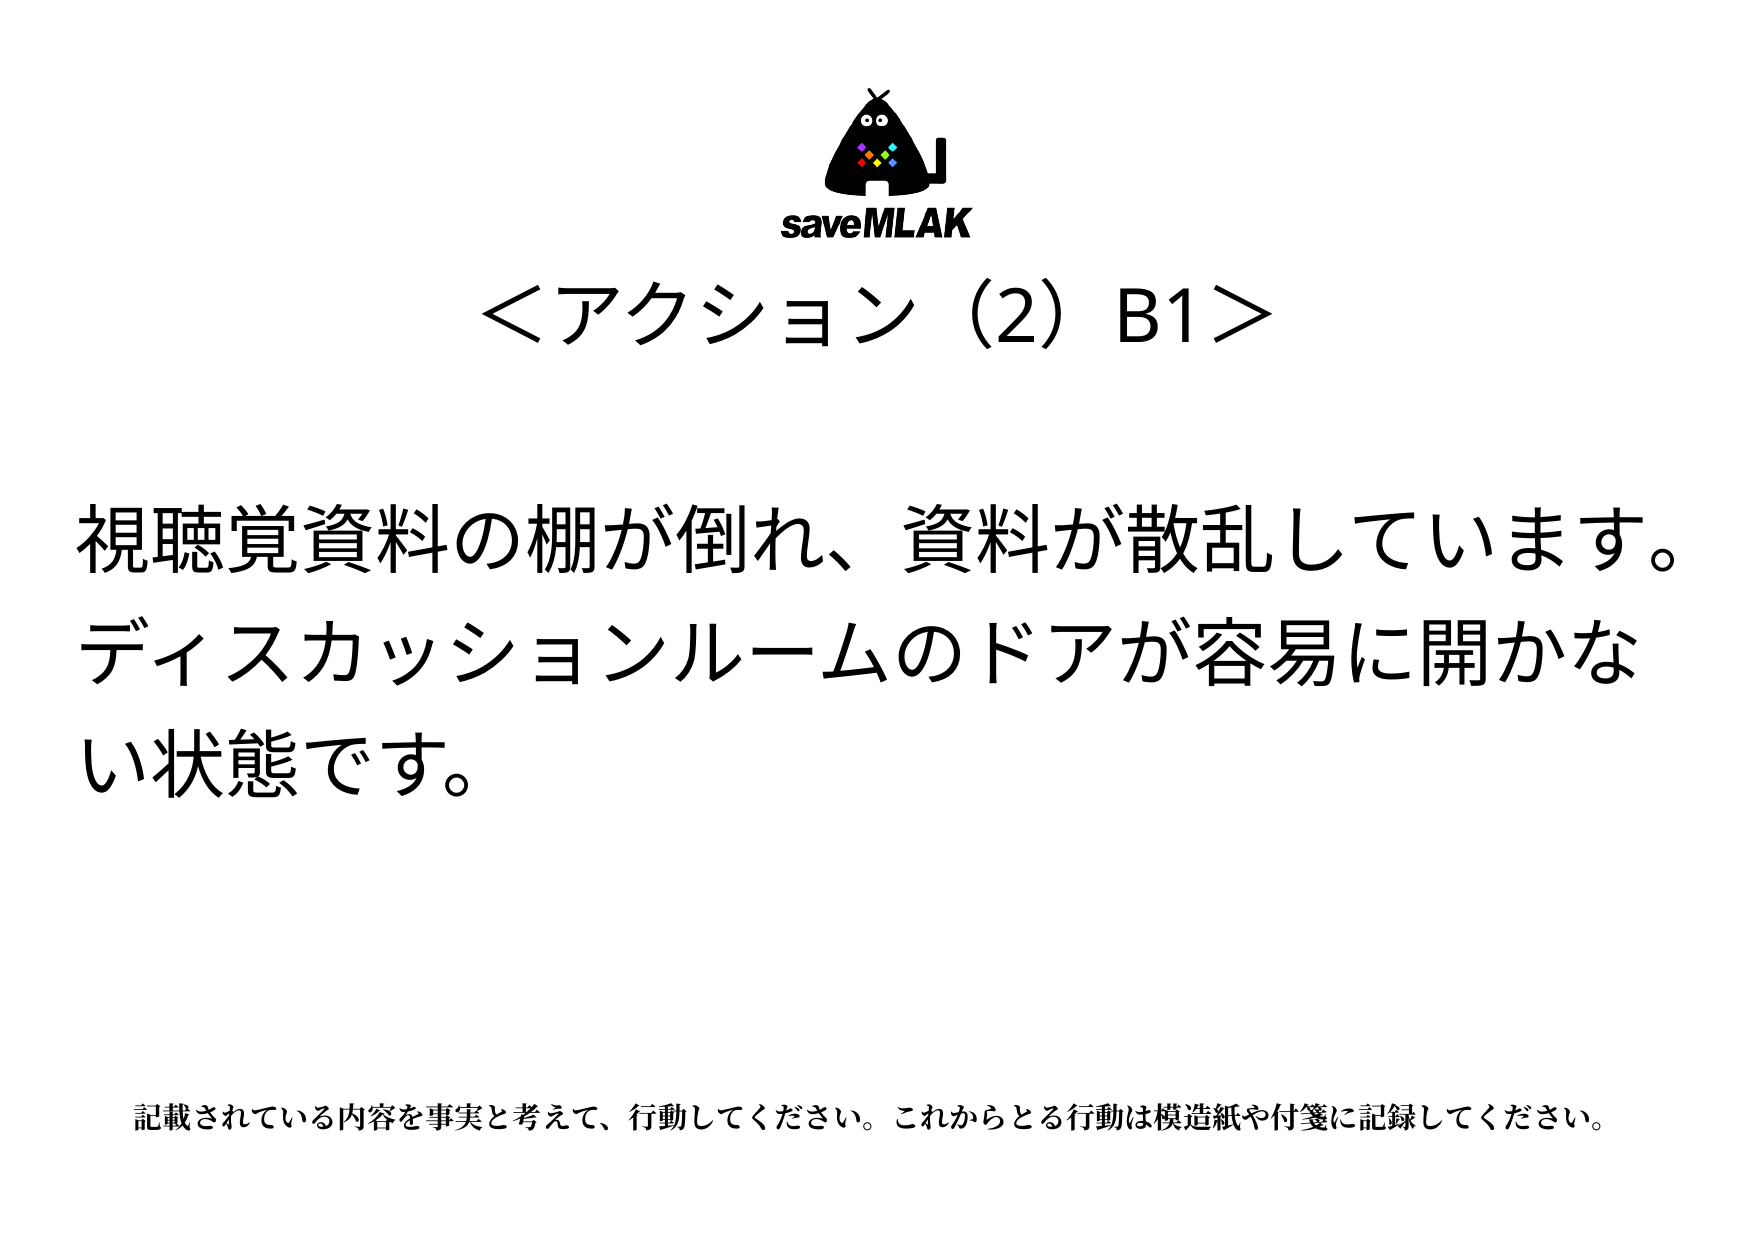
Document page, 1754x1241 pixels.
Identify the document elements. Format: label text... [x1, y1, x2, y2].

text 視聴覚資料の棚が倒れ、資料が散乱しています。ディスカッションルームのドアが容易に開かない状態です。 [75, 479, 1679, 816]
text ＜アクション（2）B1＞ [75, 254, 1679, 366]
picture [781, 88, 973, 238]
